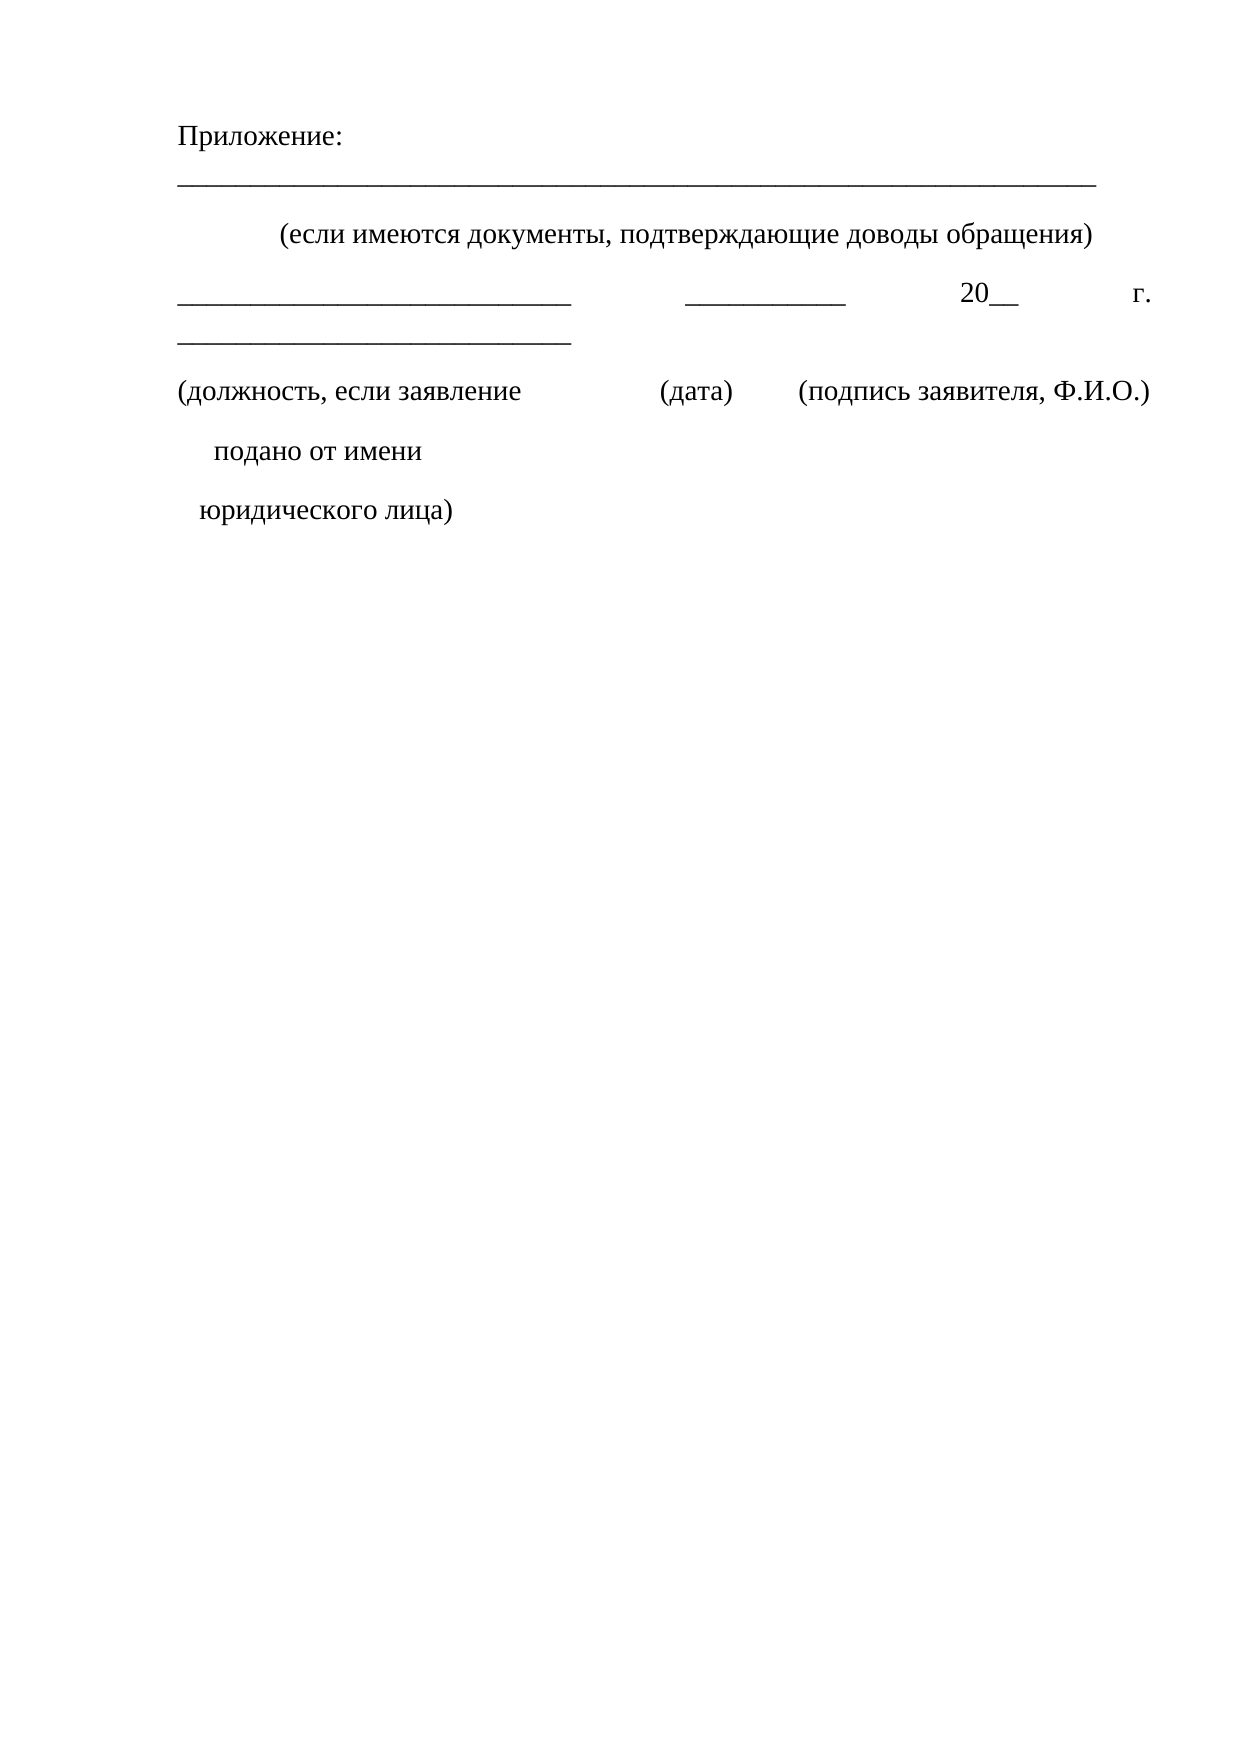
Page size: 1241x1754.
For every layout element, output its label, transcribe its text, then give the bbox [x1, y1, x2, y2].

text ___________________________ ___________ 20__ г. ___________________________ [177, 275, 1152, 347]
text Приложение: _______________________________________________________________ [177, 118, 1152, 190]
text юридического лица) [177, 492, 1152, 526]
text (если имеются документы, подтверждающие доводы обращения) [177, 216, 1152, 249]
text (должность, если заявление (дата) (подпись заявителя, Ф.И.О.) [177, 373, 1152, 407]
text подано от имени [177, 433, 1152, 466]
